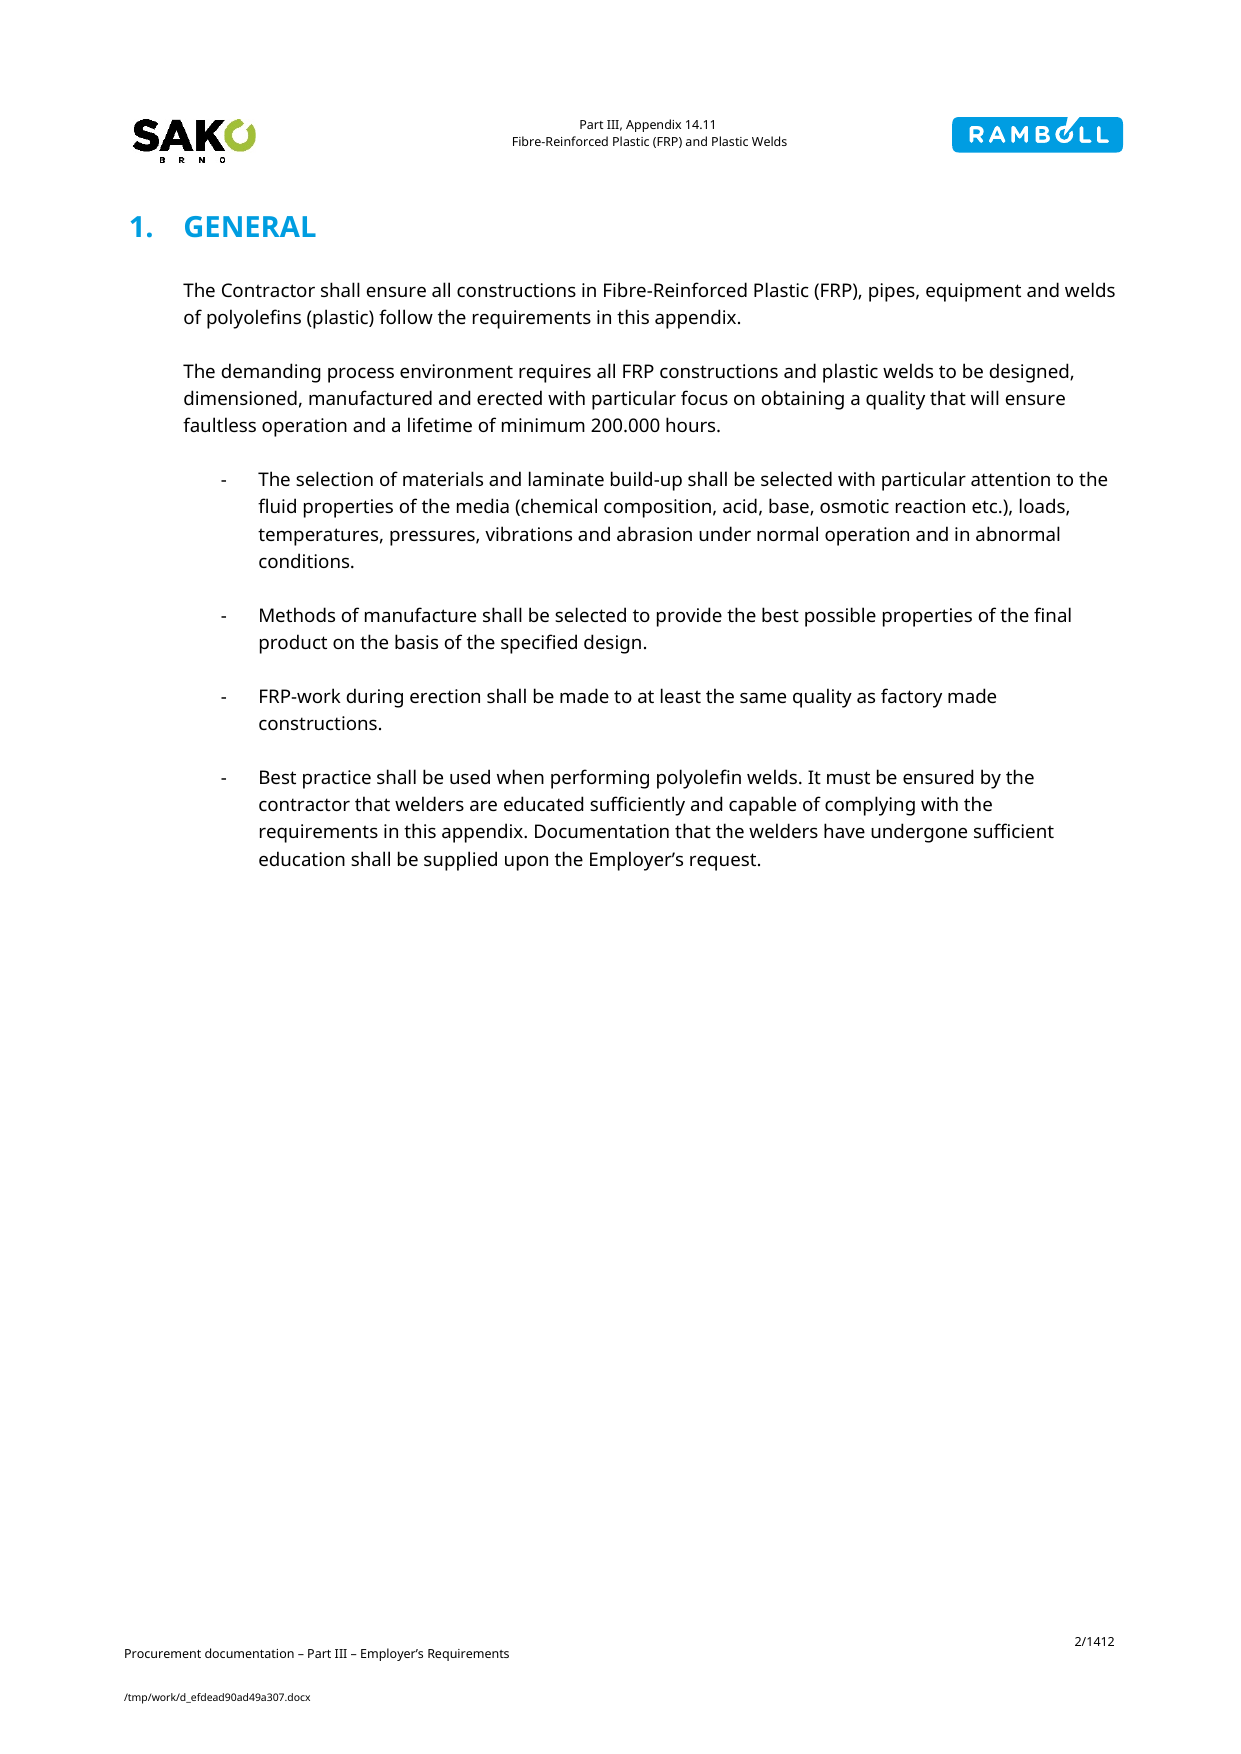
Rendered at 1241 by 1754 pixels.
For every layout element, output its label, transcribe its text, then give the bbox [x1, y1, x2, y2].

list Methods of manufacture shall be selected to provide the best possible properties of the final product on the basis of the specified design. [221, 601, 1116, 655]
picture [132, 119, 256, 163]
text The Contractor shall ensure all constructions in Fibre-Reinforced Plastic (FRP), pipes, equipment and welds of polyolefins (plastic) follow the requirements in this appendix. [183, 276, 1116, 330]
list The selection of materials and laminate build-up shall be selected with particular attention to the fluid properties of the media (chemical composition, acid, base, osmotic reaction etc.), loads, temperatures, pressures, vibrations and abrasion under normal operation and in abnormal conditions. [221, 465, 1116, 573]
list Best practice shall be used when performing polyolefin welds. It must be ensured by the contractor that welders are educated sufficiently and capable of complying with the requirements in this appendix. Documentation that the welders have undergone sufficient education shall be supplied upon the Employer’s request. [221, 763, 1116, 871]
subtitle General [153, 207, 1116, 246]
list FRP-work during erection shall be made to at least the same quality as factory made constructions. [221, 682, 1116, 736]
text The demanding process environment requires all FRP constructions and plastic welds to be designed, dimensioned, manufactured and erected with particular focus on obtaining a quality that will ensure faultless operation and a lifetime of minimum 200.000 hours. [183, 357, 1116, 438]
